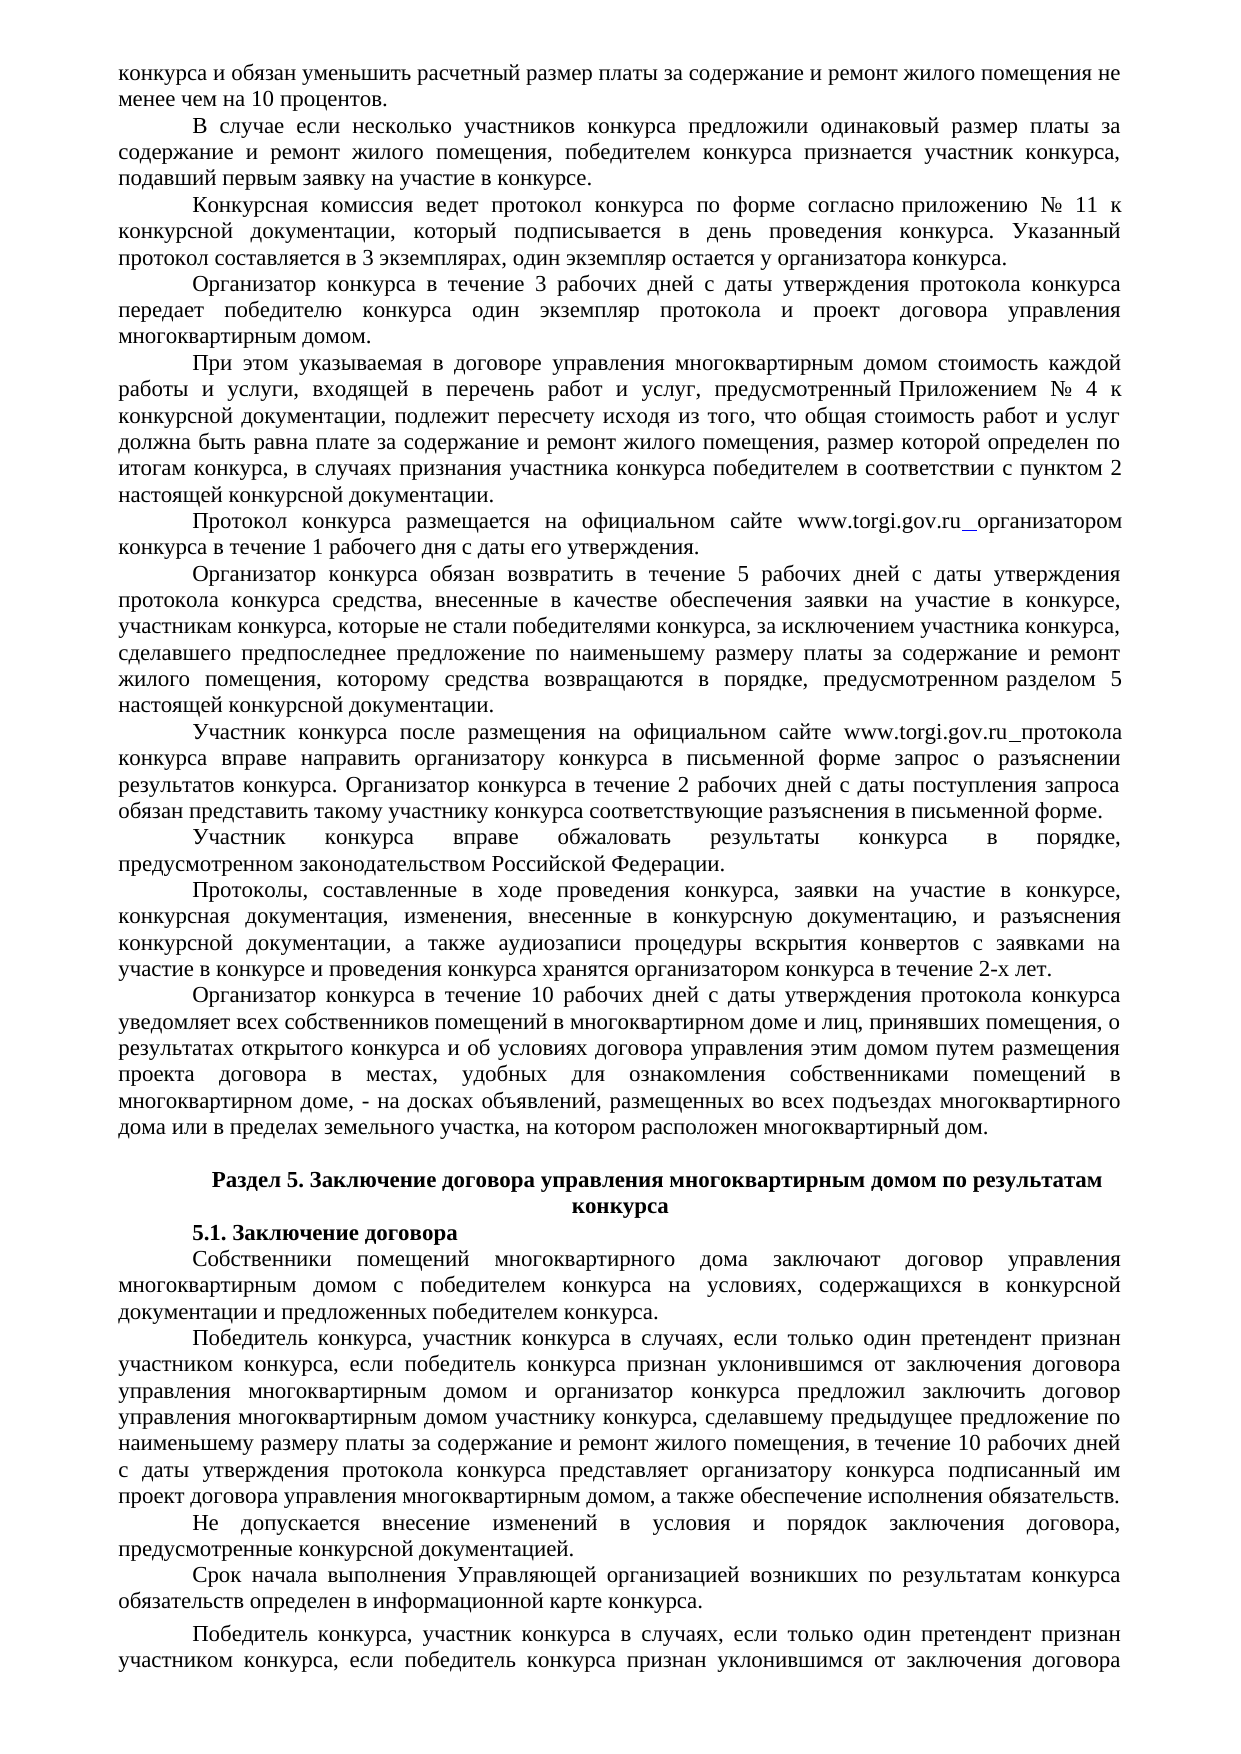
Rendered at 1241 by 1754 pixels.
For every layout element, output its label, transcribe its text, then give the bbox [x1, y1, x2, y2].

text При этом указываемая в договоре управления многоквартирным домом стоимость каждой работы и услуги, входящей в перечень работ и услуг, предусмотренный Приложением № 4 к конкурсной документации, подлежит пересчету исходя из того, что общая стоимость работ и услуг должна быть равна плате за содержание и ремонт жилого помещения, размер которой определен по итогам конкурса, в случаях признания участника конкурса победителем в соответствии с пунктом 2 настоящей конкурсной документации. [118, 349, 1122, 507]
text Организатор конкурса обязан возвратить в течение 5 рабочих дней с даты утверждения протокола конкурса средства, внесенные в качестве обеспечения заявки на участие в конкурсе, участникам конкурса, которые не стали победителями конкурса, за исключением участника конкурса, сделавшего предпоследнее предложение по наименьшему размеру платы за содержание и ремонт жилого помещения, которому средства возвращаются в порядке, предусмотренном разделом 5 настоящей конкурсной документации. [118, 560, 1122, 718]
text Участник конкурса вправе обжаловать результаты конкурса в порядке, предусмотренном законодательством Российской Федерации. [118, 823, 1122, 876]
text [118, 1620, 1122, 1673]
text Победитель конкурса, участник конкурса в случаях, если только один претендент признан участником конкурса, если победитель конкурса признан уклонившимся от заключения договора управления многоквартирным домом и организатор конкурса предложил заключить договор управления многоквартирным домом участнику конкурса, сделавшему предыдущее предложение по наименьшему размеру платы за содержание и ремонт жилого помещения, в течение 10 рабочих дней с даты утверждения протокола конкурса представляет организатору конкурса подписанный им проект договора управления многоквартирным домом, а также обеспечение исполнения обязательств. [118, 1324, 1122, 1508]
text Организатор конкурса в течение 3 рабочих дней с даты утверждения протокола конкурса передает победителю конкурса один экземпляр протокола и проект договора управления многоквартирным домом. [118, 270, 1122, 349]
text Не допускается внесение изменений в условия и порядок заключения договора, предусмотренные конкурсной документацией. [118, 1508, 1122, 1561]
text Организатор конкурса в течение 10 рабочих дней с даты утверждения протокола конкурса уведомляет всех собственников помещений в многоквартирном доме и лиц, принявших помещения, о результатах открытого конкурса и об условиях договора управления этим домом путем размещения проекта договора в местах, удобных для ознакомления собственниками помещений в многоквартирном доме, - на досках объявлений, размещенных во всех подъездах многоквартирного дома или в пределах земельного участка, на котором расположен многоквартирный дом. [118, 981, 1122, 1139]
text Протокол конкурса размещается на официальном сайте www.torgi.gov.ru организатором конкурса в течение 1 рабочего дня с даты его утверждения. [118, 507, 1122, 560]
text Собственники помещений многоквартирного дома заключают договор управления многоквартирным домом с победителем конкурса на условиях, содержащихся в конкурсной документации и предложенных победителем конкурса. [118, 1245, 1122, 1324]
text Участник конкурса после размещения на официальном сайте www.torgi.gov.ru протокола конкурса вправе направить организатору конкурса в письменной форме запрос о разъяснении результатов конкурса. Организатор конкурса в течение 2 рабочих дней с даты поступления запроса обязан представить такому участнику конкурса соответствующие разъяснения в письменной форме. [118, 718, 1122, 823]
text В случае если несколько участников конкурса предложили одинаковый размер платы за содержание и ремонт жилого помещения, победителем конкурса признается участник конкурса, подавший первым заявку на участие в конкурсе. [118, 112, 1122, 191]
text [118, 59, 1122, 112]
text 5.1. Заключение договора [118, 1219, 1122, 1245]
text Конкурсная комиссия ведет протокол конкурса по форме согласно приложению № 11 к конкурсной документации, который подписывается в день проведения конкурса. Указанный протокол составляется в 3 экземплярах, один экземпляр остается у организатора конкурса. [118, 191, 1122, 270]
text Протоколы, составленные в ходе проведения конкурса, заявки на участие в конкурсе, конкурсная документация, изменения, внесенные в конкурсную документацию, и разъяснения конкурсной документации, а также аудиозаписи процедуры вскрытия конвертов с заявками на участие в конкурсе и проведения конкурса хранятся организатором конкурса в течение 2-х лет. [118, 876, 1122, 981]
text Раздел 5. Заключение договора управления многоквартирным домом по результатам конкурса [118, 1166, 1122, 1219]
text Срок начала выполнения Управляющей организацией возникших по результатам конкурса обязательств определен в информационной карте конкурса. [118, 1561, 1122, 1614]
